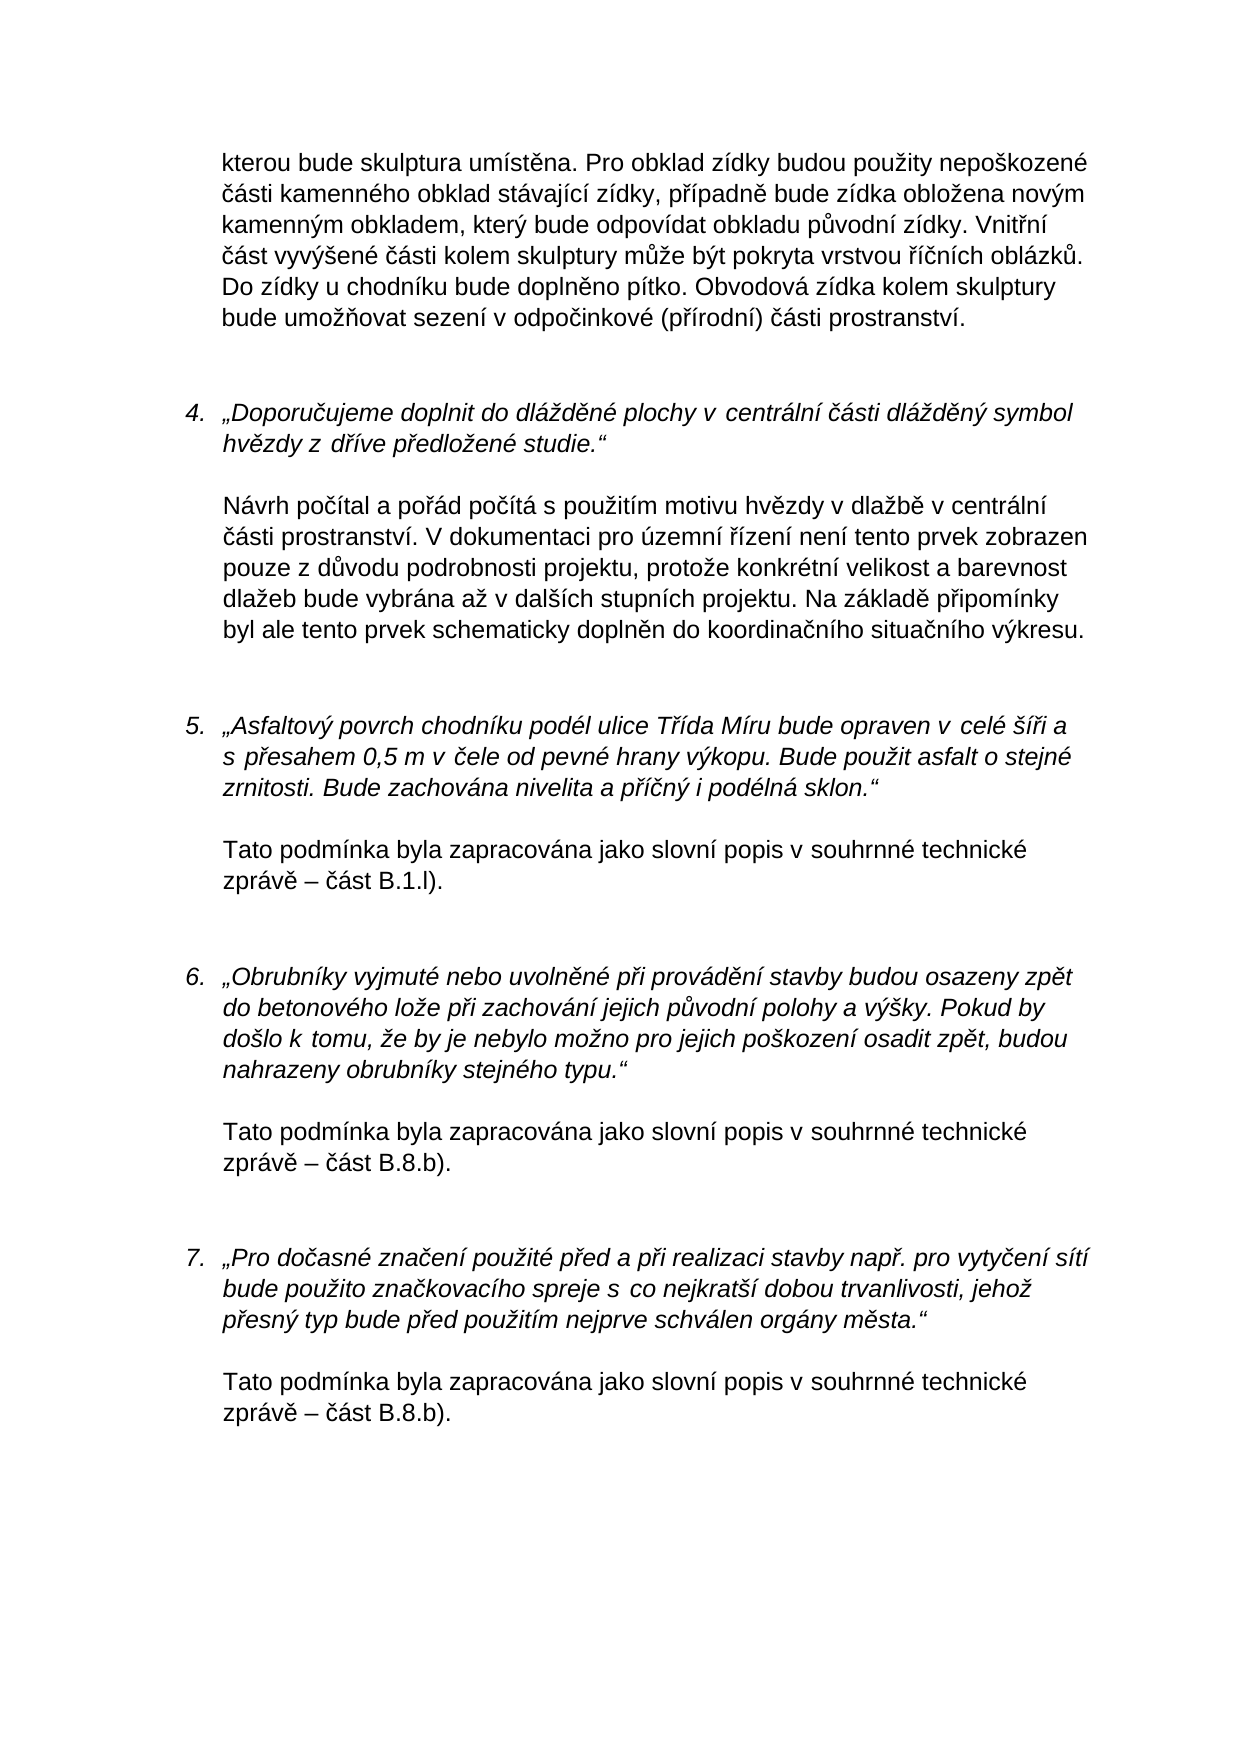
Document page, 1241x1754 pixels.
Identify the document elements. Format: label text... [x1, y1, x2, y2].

list „Doporučujeme doplnit do dlážděné plochy v centrální části dlážděný symbol hvězdy z dříve předložené studie.“ [185, 398, 1093, 458]
list „Obrubníky vyjmuté nebo uvolněné při provádění stavby budou osazeny zpět do betonového lože při zachování jejich původní polohy a výšky. Pokud by došlo k tomu, že by je nebylo možno pro jejich poškození osadit zpět, budou nahrazeny obrubníky stejného typu.“ [185, 962, 1093, 1083]
list Tato podmínka byla zapracována jako slovní popis v souhrnné technické zprávě – část B.8.b). [223, 1367, 1093, 1427]
list Tato podmínka byla zapracována jako slovní popis v souhrnné technické zprávě – část B.1.l). [223, 835, 1093, 895]
list Návrh počítal a pořád počítá s použitím motivu hvězdy v dlažbě v centrální části prostranství. V dokumentaci pro územní řízení není tento prvek zobrazen pouze z důvodu podrobnosti projektu, protože konkrétní velikost a barevnost dlažeb bude vybrána až v dalších stupních projektu. Na základě připomínky byl ale tento prvek schematicky doplněn do koordinačního situačního výkresu. [223, 491, 1093, 644]
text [221, 148, 1093, 332]
list „Pro dočasné značení použité před a při realizaci stavby např. pro vytyčení sítí bude použito značkovacího spreje s co nejkratší dobou trvanlivosti, jehož přesný typ bude před použitím nejprve schválen orgány města.“ [185, 1243, 1093, 1334]
list Tato podmínka byla zapracována jako slovní popis v souhrnné technické zprávě – část B.8.b). [223, 1117, 1093, 1177]
list „Asfaltový povrch chodníku podél ulice Třída Míru bude opraven v celé šíři a s přesahem 0,5 m v čele od pevné hrany výkopu. Bude použit asfalt o stejné zrnitosti. Bude zachována nivelita a příčný i podélná sklon.“ [185, 711, 1093, 802]
